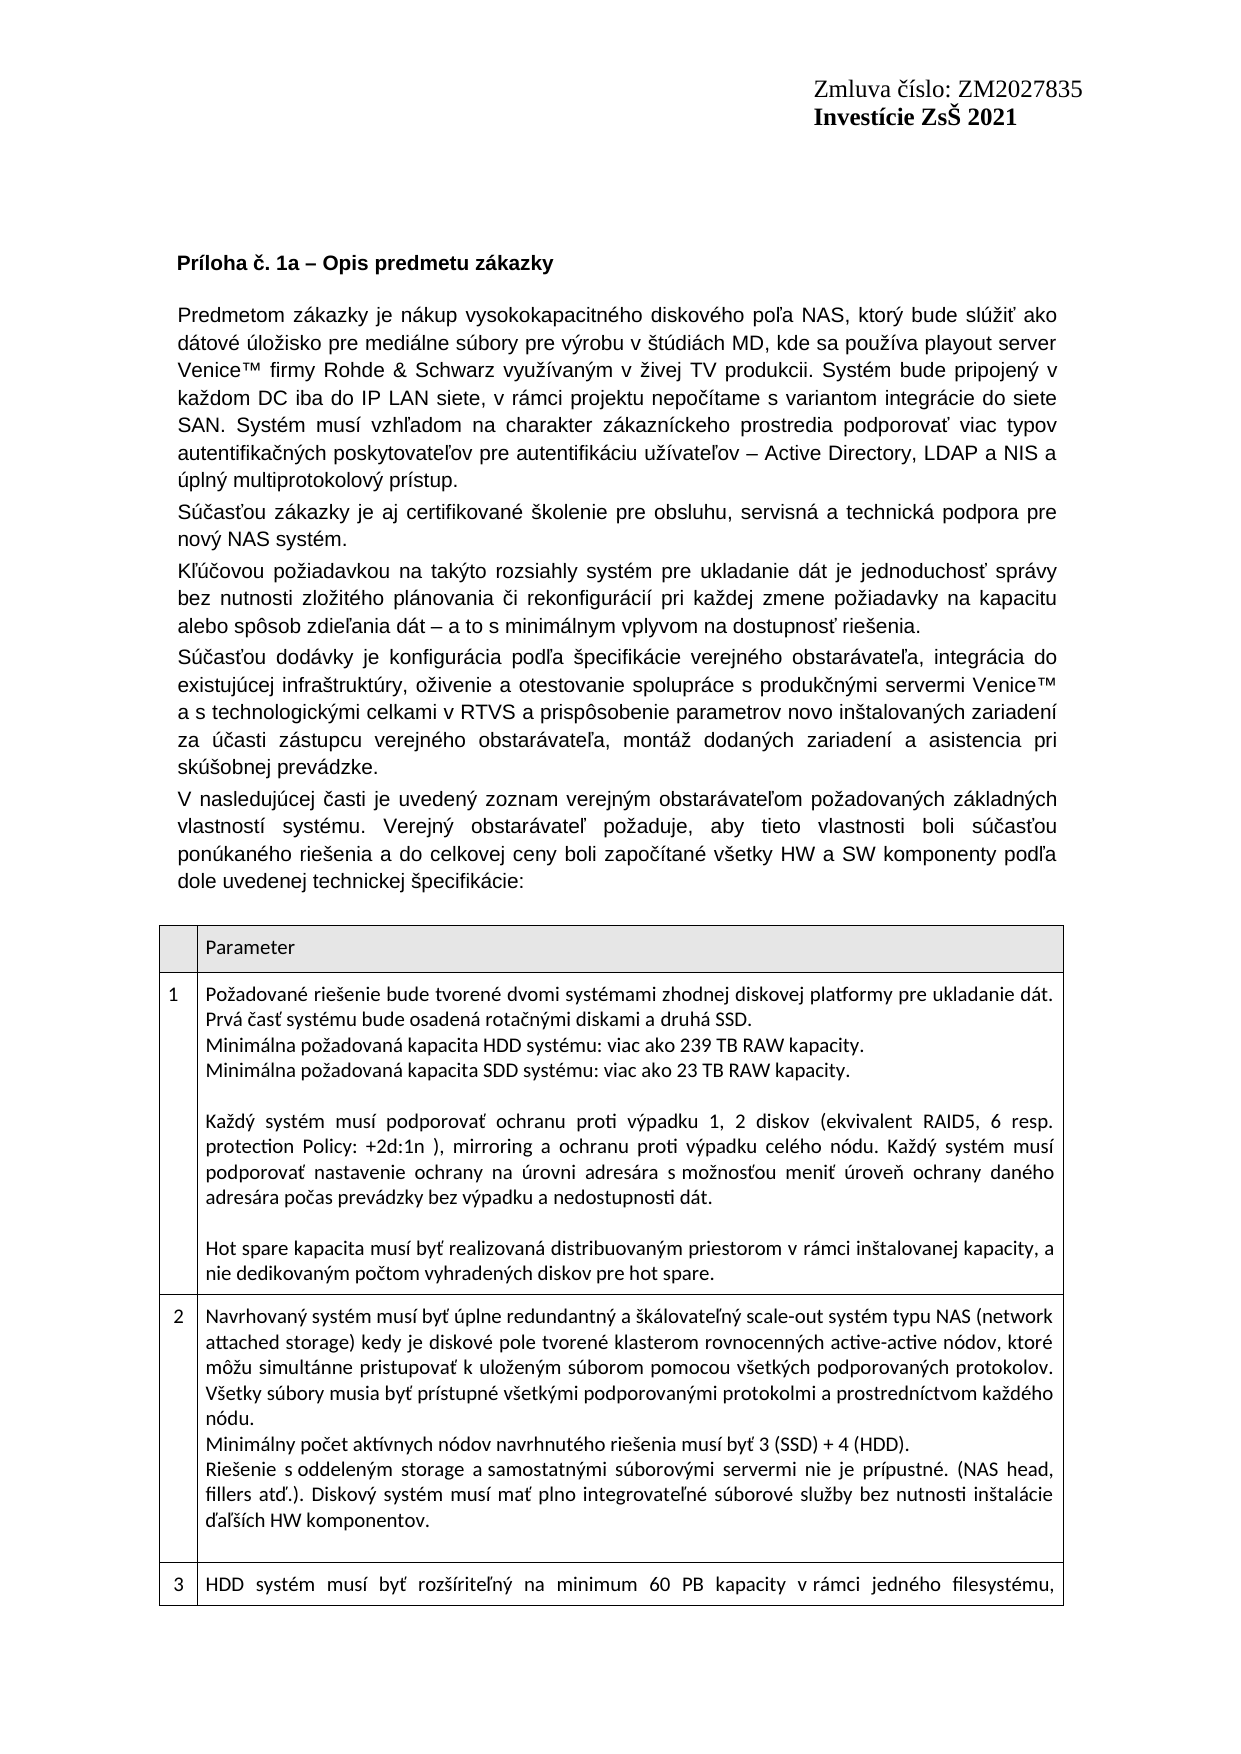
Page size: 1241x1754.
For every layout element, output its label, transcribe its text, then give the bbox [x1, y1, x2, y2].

text V nasledujúcej časti je uvedený zoznam verejným obstarávateľom požadovaných základných vlastností systému. Verejný obstarávateľ požaduje, aby tieto vlastnosti boli súčasťou ponúkaného riešenia a do celkovej ceny boli započítané všetky HW a SW komponenty podľa dole uvedenej technickej špecifikácie: [177, 786, 1058, 893]
table_header [160, 926, 197, 972]
text Súčasťou zákazky je aj certifikované školenie pre obsluhu, servisná a technická podpora pre nový NAS systém. [177, 499, 1058, 551]
text Kľúčovou požiadavkou na takýto rozsiahly systém pre ukladanie dát je jednoduchosť správy bez nutnosti zložitého plánovania či rekonfigurácií pri každej zmene požiadavky na kapacitu alebo spôsob zdieľania dát – a to s minimálnym vplyvom na dostupnosť riešenia. [177, 559, 1058, 638]
text Predmetom zákazky je nákup vysokokapacitného diskového poľa NAS, ktorý bude slúžiť ako dátové úložisko pre mediálne súbory pre výrobu v štúdiách MD, kde sa používa playout server Venice™ firmy Rohde & Schwarz využívaným v živej TV produkcii. Systém bude pripojený v každom DC iba do IP LAN siete, v rámci projektu nepočítame s variantom integrácie do siete SAN. Systém musí vzhľadom na charakter zákazníckeho prostredia podporovať viac typov autentifikačných poskytovateľov pre autentifikáciu užívateľov – Active Directory, LDAP a NIS a úplný multiprotokolový prístup. [177, 303, 1058, 492]
table_cell Požadované riešenie bude tvorené dvomi systémami zhodnej diskovej platformy pre ukladanie dát. Prvá časť systému bude osadená rotačnými diskami a druhá SSD. Minimálna požadovaná kapacita HDD systému: viac ako 239 TB RAW kapacity. Minimálna požadovaná kapacita SDD systému: viac ako 23 TB RAW kapacity. Každý systém musí podporovať ochranu proti výpadku 1, 2 diskov (ekvivalent RAID5, 6 resp. protection Policy: +2d:1n ), mirroring a ochranu proti výpadku celého nódu. Každý systém musí podporovať nastavenie ochrany na úrovni adresára s možnosťou meniť úroveň ochrany daného adresára počas prevádzky bez výpadku a nedostupnosti dát. Hot spare kapacita musí byť realizovaná distribuovaným priestorom v rámci inštalovanej kapacity, a nie dedikovaným počtom vyhradených diskov pre hot spare. [198, 973, 1063, 1294]
table_header Parameter [198, 926, 1063, 972]
text Súčasťou dodávky je konfigurácia podľa špecifikácie verejného obstarávateľa, integrácia do existujúcej infraštruktúry, oživenie a otestovanie spolupráce s produkčnými servermi Venice™ a s technologickými celkami v RTVS a prispôsobenie parametrov novo inštalovaných zariadení za účasti zástupcu verejného obstarávateľa, montáž dodaných zariadení a asistencia pri skúšobnej prevádzke. [177, 645, 1058, 779]
table_cell 2 [160, 1295, 197, 1562]
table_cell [198, 1563, 1063, 1605]
table_cell Navrhovaný systém musí byť úplne redundantný a škálovateľný scale-out systém typu NAS (network attached storage) kedy je diskové pole tvorené klasterom rovnocenných active-active nódov, ktoré môžu simultánne pristupovať k uloženým súborom pomocou všetkých podporovaných protokolov. Všetky súbory musia byť prístupné všetkými podporovanými protokolmi a prostredníctvom každého nódu. Minimálny počet aktívnych nódov navrhnutého riešenia musí byť 3 (SSD) + 4 (HDD). Riešenie s oddeleným storage a samostatnými súborovými servermi nie je prípustné. (NAS head, fillers atď.). Diskový systém musí mať plno integrovateľné súborové služby bez nutnosti inštalácie ďaľších HW komponentov. [198, 1295, 1063, 1562]
table_cell 3 [160, 1563, 197, 1605]
text Príloha č. 1a – Opis predmetu zákazky [148, 251, 1093, 275]
table_cell 1 [160, 973, 197, 1294]
